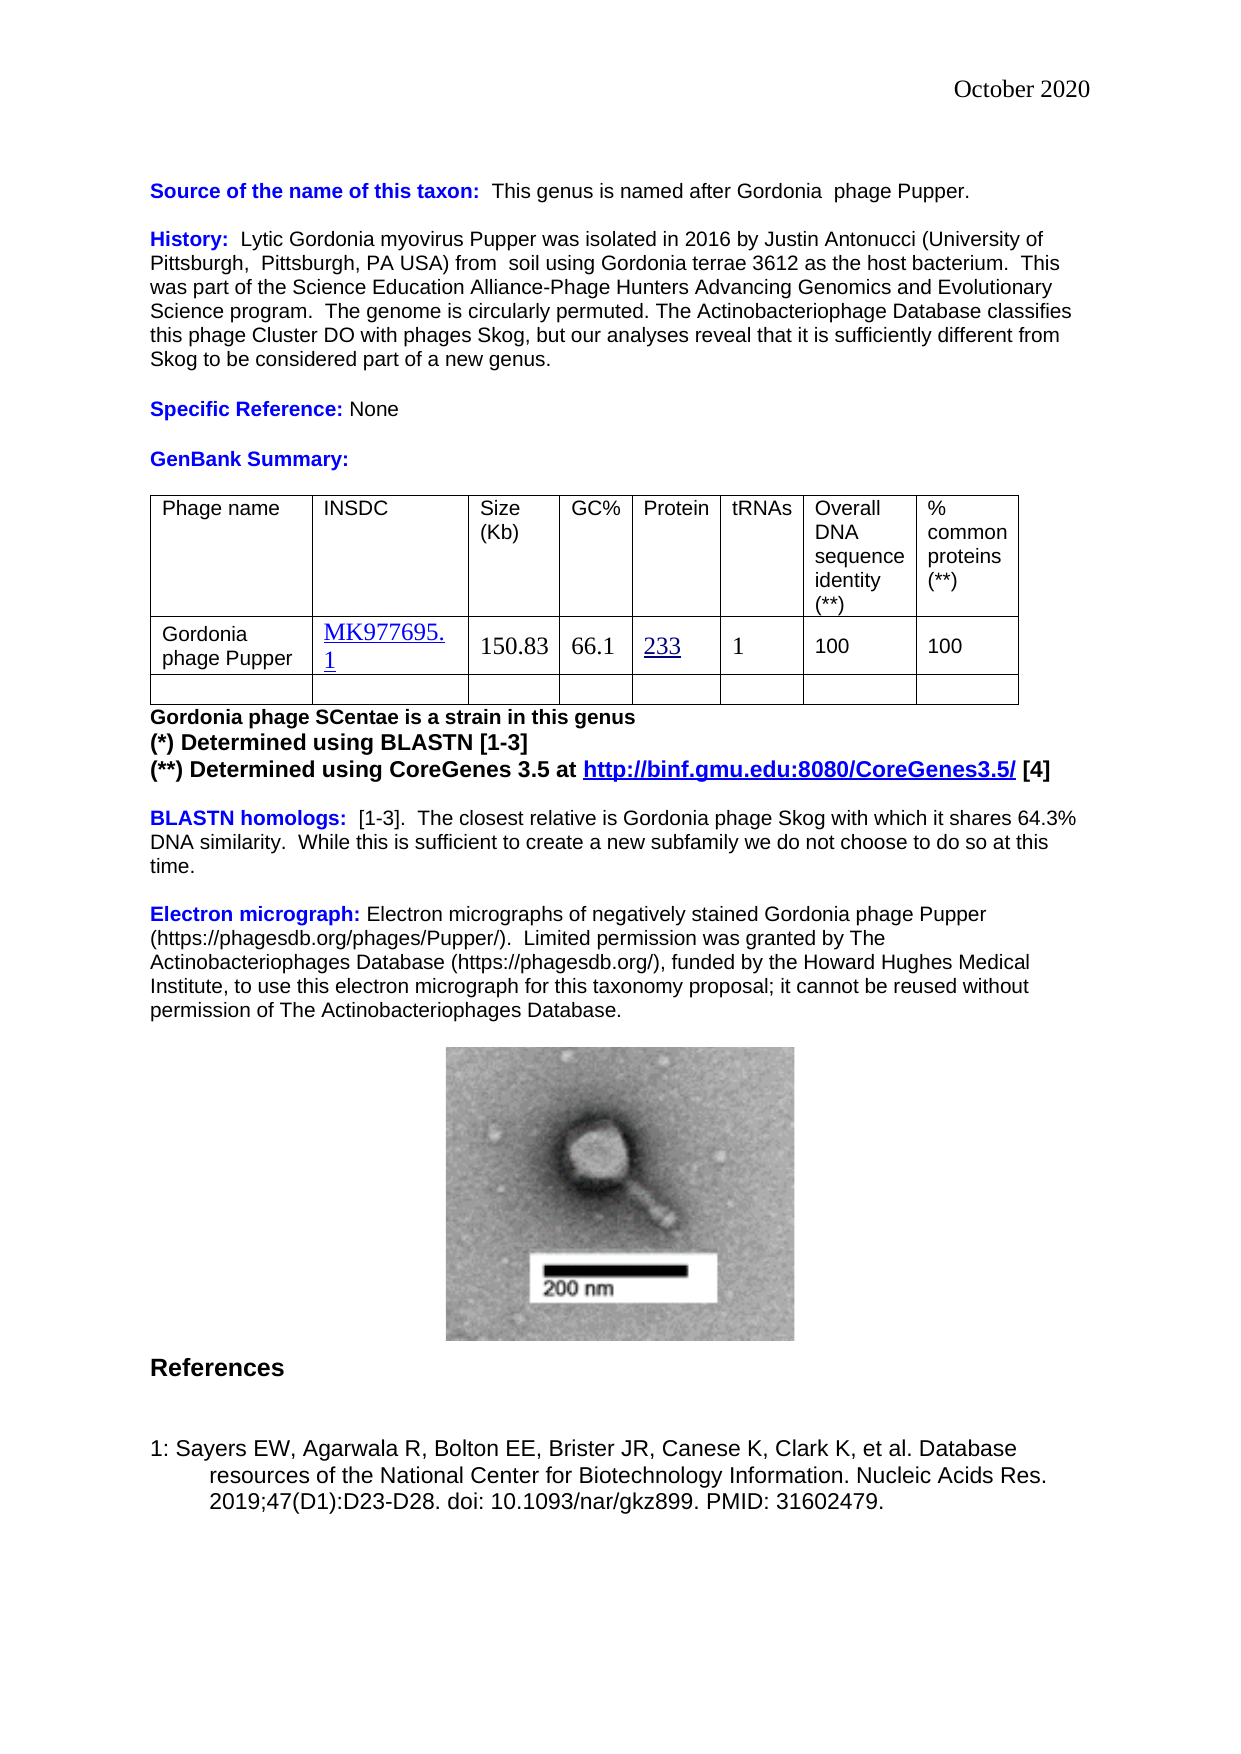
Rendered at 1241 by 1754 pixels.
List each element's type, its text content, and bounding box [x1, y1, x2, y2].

text 1: Sayers EW, Agarwala R, Bolton EE, Brister JR, Canese K, Clark K, et al. Database resources of the National Center for Biotechnology Information. Nucleic Acids Res. 2019;47(D1):D23-D28. doi: 10.1093/nar/gkz899. PMID: 31602479. [150, 1435, 1090, 1514]
table_cell [469, 675, 559, 704]
table_cell [917, 675, 1018, 704]
table_cell [804, 675, 916, 704]
text Specific Reference: None [150, 397, 1090, 421]
table_cell [721, 675, 803, 704]
table_cell 100 [804, 617, 916, 674]
table_header Size (Kb) [469, 496, 559, 616]
table_cell 100 [917, 617, 1018, 674]
table_cell [313, 675, 468, 704]
table_header Phage name [151, 496, 312, 616]
table_cell [151, 675, 312, 704]
text Source of the name of this taxon: This genus is named after Gordonia phage Pupper. [150, 179, 1090, 203]
table_header INSDC [313, 496, 468, 616]
text History: Lytic Gordonia myovirus Pupper was isolated in 2016 by Justin Antonucci (University of Pittsburgh, Pittsburgh, PA USA) from soil using Gordonia terrae 3612 as the host bacterium. This was part of the Science Education Alliance-Phage Hunters Advancing Genomics and Evolutionary Science program. The genome is circularly permuted. The Actinobacteriophage Database classifies this phage Cluster DO with phages Skog, but our analyses reveal that it is sufficiently different from Skog to be considered part of a new genus. [150, 227, 1090, 370]
text (**) Determined using CoreGenes 3.5 at http://binf.gmu.edu:8080/CoreGenes3.5/ [4] [150, 756, 1090, 782]
text BLASTN homologs: [1-3]. The closest relative is Gordonia phage Skog with which it shares 64.3% DNA similarity. While this is sufficient to create a new subfamily we do not choose to do so at this time. [150, 806, 1090, 878]
table_cell 1 [721, 617, 803, 674]
table_cell 150.83 [469, 617, 559, 674]
table_cell [633, 675, 720, 704]
text GenBank Summary: [150, 447, 1090, 471]
text (*) Determined using BLASTN [1-3] [150, 729, 1090, 756]
text Electron micrograph: Electron micrographs of negatively stained Gordonia phage Pupper (https://phagesdb.org/phages/Pupper/). Limited permission was granted by The Actinobacteriophages Database (https://phagesdb.org/), funded by the Howard Hughes Medical Institute, to use this electron micrograph for this taxonomy proposal; it cannot be reused without permission of The Actinobacteriophages Database. [150, 902, 1090, 1021]
table_cell Gordonia phage Pupper [151, 617, 312, 674]
table_header tRNAs [721, 496, 803, 616]
table_cell 233 [633, 617, 720, 674]
picture [445, 1047, 795, 1341]
table_header Overall DNA sequence identity (**) [804, 496, 916, 616]
table_header % common proteins (**) [917, 496, 1018, 616]
table_cell 66.1 [560, 617, 632, 674]
table_header GC% [560, 496, 632, 616]
table_header Protein [633, 496, 720, 616]
text Gordonia phage SCentae is a strain in this genus [150, 705, 1090, 729]
table_cell MK977695.1 [313, 617, 468, 674]
text References [150, 1353, 1090, 1382]
table_cell [560, 675, 632, 704]
